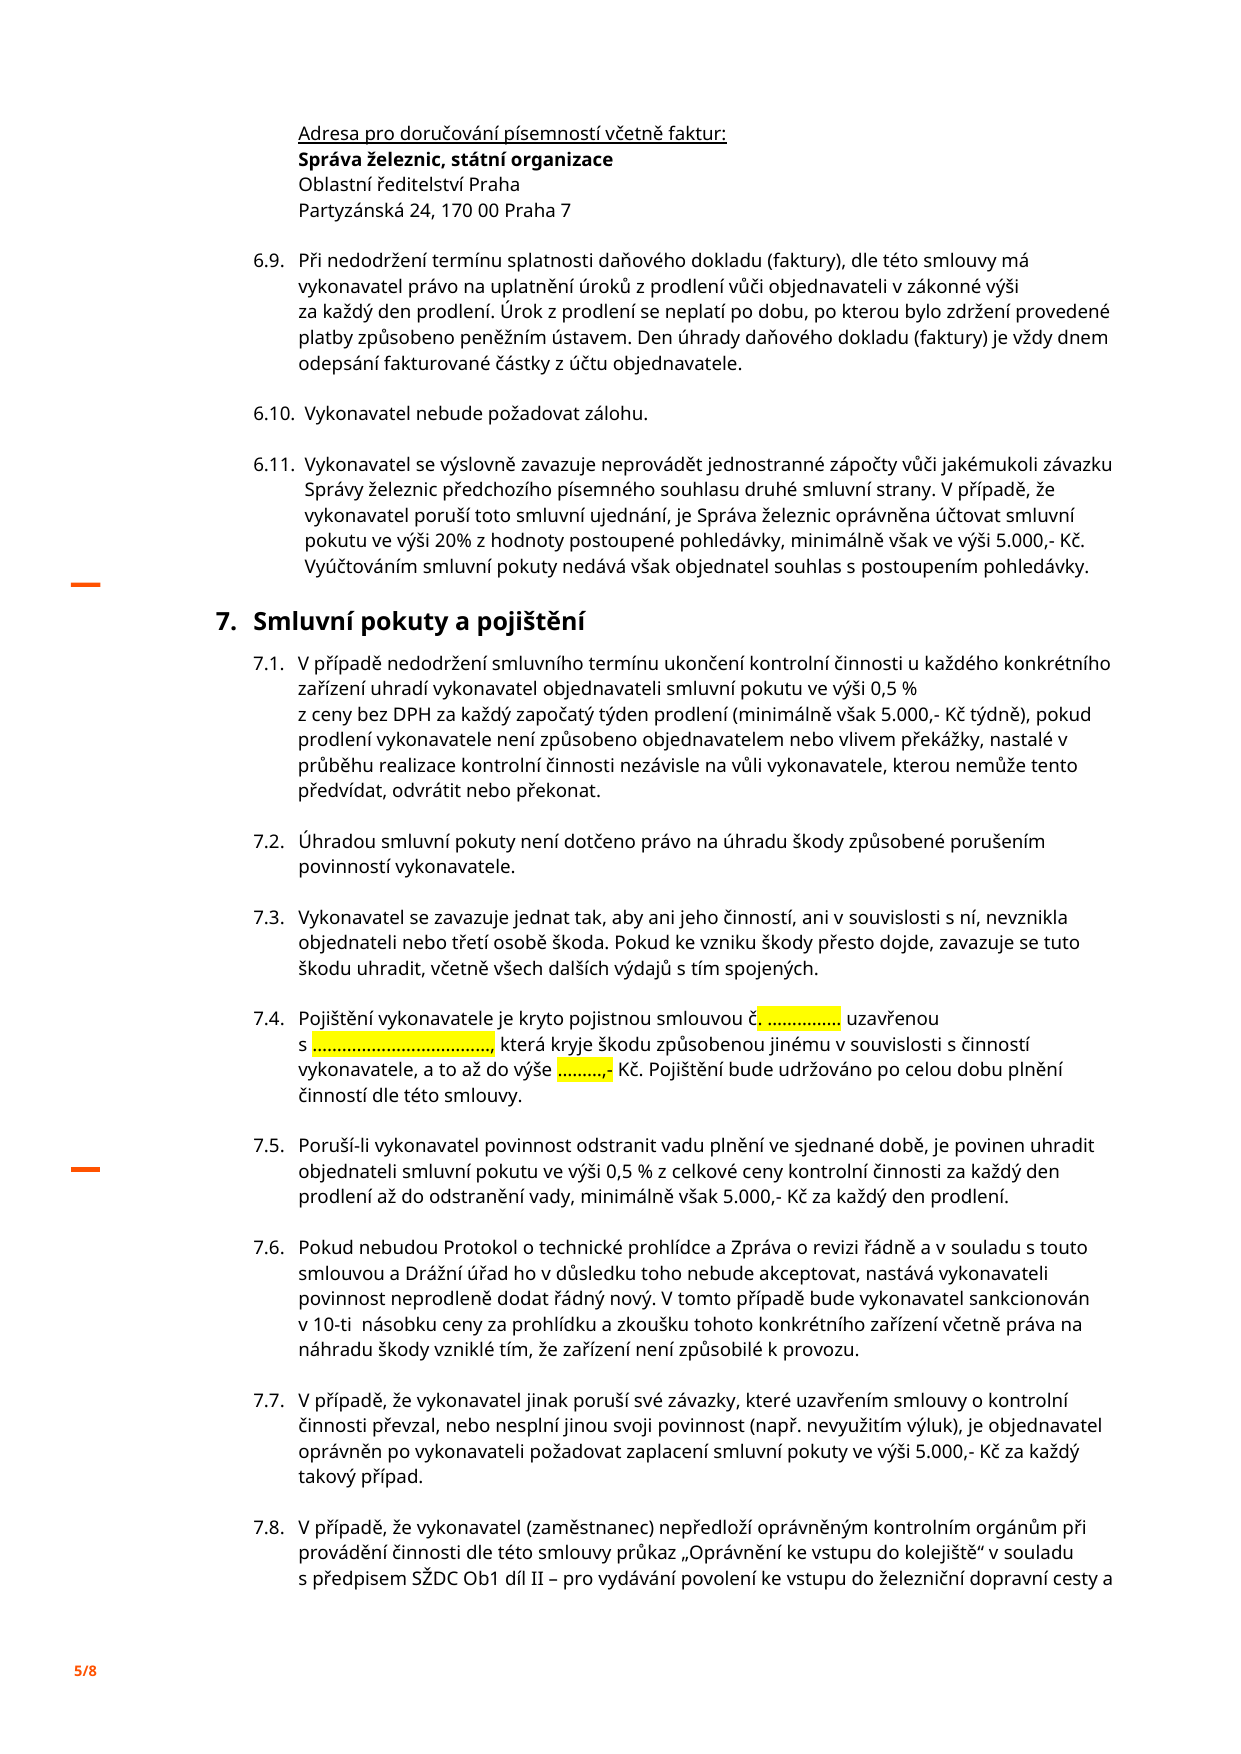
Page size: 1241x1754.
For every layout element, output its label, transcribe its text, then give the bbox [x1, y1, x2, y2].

list Poruší-li vykonavatel povinnost odstranit vadu plnění ve sjednané době, je povinen uhradit objednateli smluvní pokutu ve výši 0,5 % z celkové ceny kontrolní činnosti za každý den prodlení až do odstranění vady, minimálně však 5.000,- Kč za každý den prodlení. [253, 1133, 1122, 1209]
list Pokud nebudou Protokol o technické prohlídce a Zpráva o revizi řádně a v souladu s touto smlouvou a Drážní úřad ho v důsledku toho nebude akceptovat, nastává vykonavateli povinnost neprodleně dodat řádný nový. V tomto případě bude vykonavatel sankcionován v 10-ti násobku ceny za prohlídku a zkoušku tohoto konkrétního zařízení včetně práva na náhradu škody vzniklé tím, že zařízení není způsobilé k provozu. [253, 1234, 1122, 1362]
text Adresa pro doručování písemností včetně faktur: [298, 121, 1122, 146]
list Úhradou smluvní pokuty není dotčeno právo na úhradu škody způsobené porušením povinností vykonavatele. [253, 828, 1122, 879]
list V případě nedodržení smluvního termínu ukončení kontrolní činnosti u každého konkrétního zařízení uhradí vykonavatel objednavateli smluvní pokutu ve výši 0,5 % z ceny bez DPH za každý započatý týden prodlení (minimálně však 5.000,- Kč týdně), pokud prodlení vykonavatele není způsobeno objednavatelem nebo vlivem překážky, nastalé v průběhu realizace kontrolní činnosti nezávisle na vůli vykonavatele, kterou nemůže tento předvídat, odvrátit nebo překonat. [253, 650, 1122, 803]
list Vykonavatel se zavazuje jednat tak, aby ani jeho činností, ani v souvislosti s ní, nevznikla objednateli nebo třetí osobě škoda. Pokud ke vzniku škody přesto dojde, zavazuje se tuto škodu uhradit, včetně všech dalších výdajů s tím spojených. [253, 904, 1122, 981]
list Smluvní pokuty a pojištění [216, 603, 1122, 637]
list Při nedodržení termínu splatnosti daňového dokladu (faktury), dle této smlouvy má vykonavatel právo na uplatnění úroků z prodlení vůči objednavateli v zákonné výši za každý den prodlení. Úrok z prodlení se neplatí po dobu, po kterou bylo zdržení provedené platby způsobeno peněžním ústavem. Den úhrady daňového dokladu (faktury) je vždy dnem odepsání fakturované částky z účtu objednavatele. [253, 248, 1122, 375]
text Správa železnic, státní organizace [298, 146, 1122, 172]
list Vykonavatel nebude požadovat zálohu. [253, 400, 1122, 426]
list Pojištění vykonavatele je kryto pojistnou smlouvou č. …………… uzavřenou s ………………………………, která kryje škodu způsobenou jinému v souvislosti s činností vykonavatele, a to až do výše ………,- Kč. Pojištění bude udržováno po celou dobu plnění činností dle této smlouvy. [253, 1006, 1122, 1108]
text Oblastní ředitelství Praha [298, 172, 1122, 197]
text Partyzánská 24, 170 00 Praha 7 [298, 197, 1122, 223]
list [253, 1514, 1122, 1591]
list V případě, že vykonavatel jinak poruší své závazky, které uzavřením smlouvy o kontrolní činnosti převzal, nebo nesplní jinou svoji povinnost (např. nevyužitím výluk), je objednavatel oprávněn po vykonavateli požadovat zaplacení smluvní pokuty ve výši 5.000,- Kč za každý takový případ. [253, 1387, 1122, 1489]
list Vykonavatel se výslovně zavazuje neprovádět jednostranné zápočty vůči jakémukoli závazku Správy železnic předchozího písemného souhlasu druhé smluvní strany. V případě, že vykonavatel poruší toto smluvní ujednání, je Správa železnic oprávněna účtovat smluvní pokutu ve výši 20% z hodnoty postoupené pohledávky, minimálně však ve výši 5.000,- Kč. Vyúčtováním smluvní pokuty nedává však objednatel souhlas s postoupením pohledávky. [253, 451, 1122, 578]
